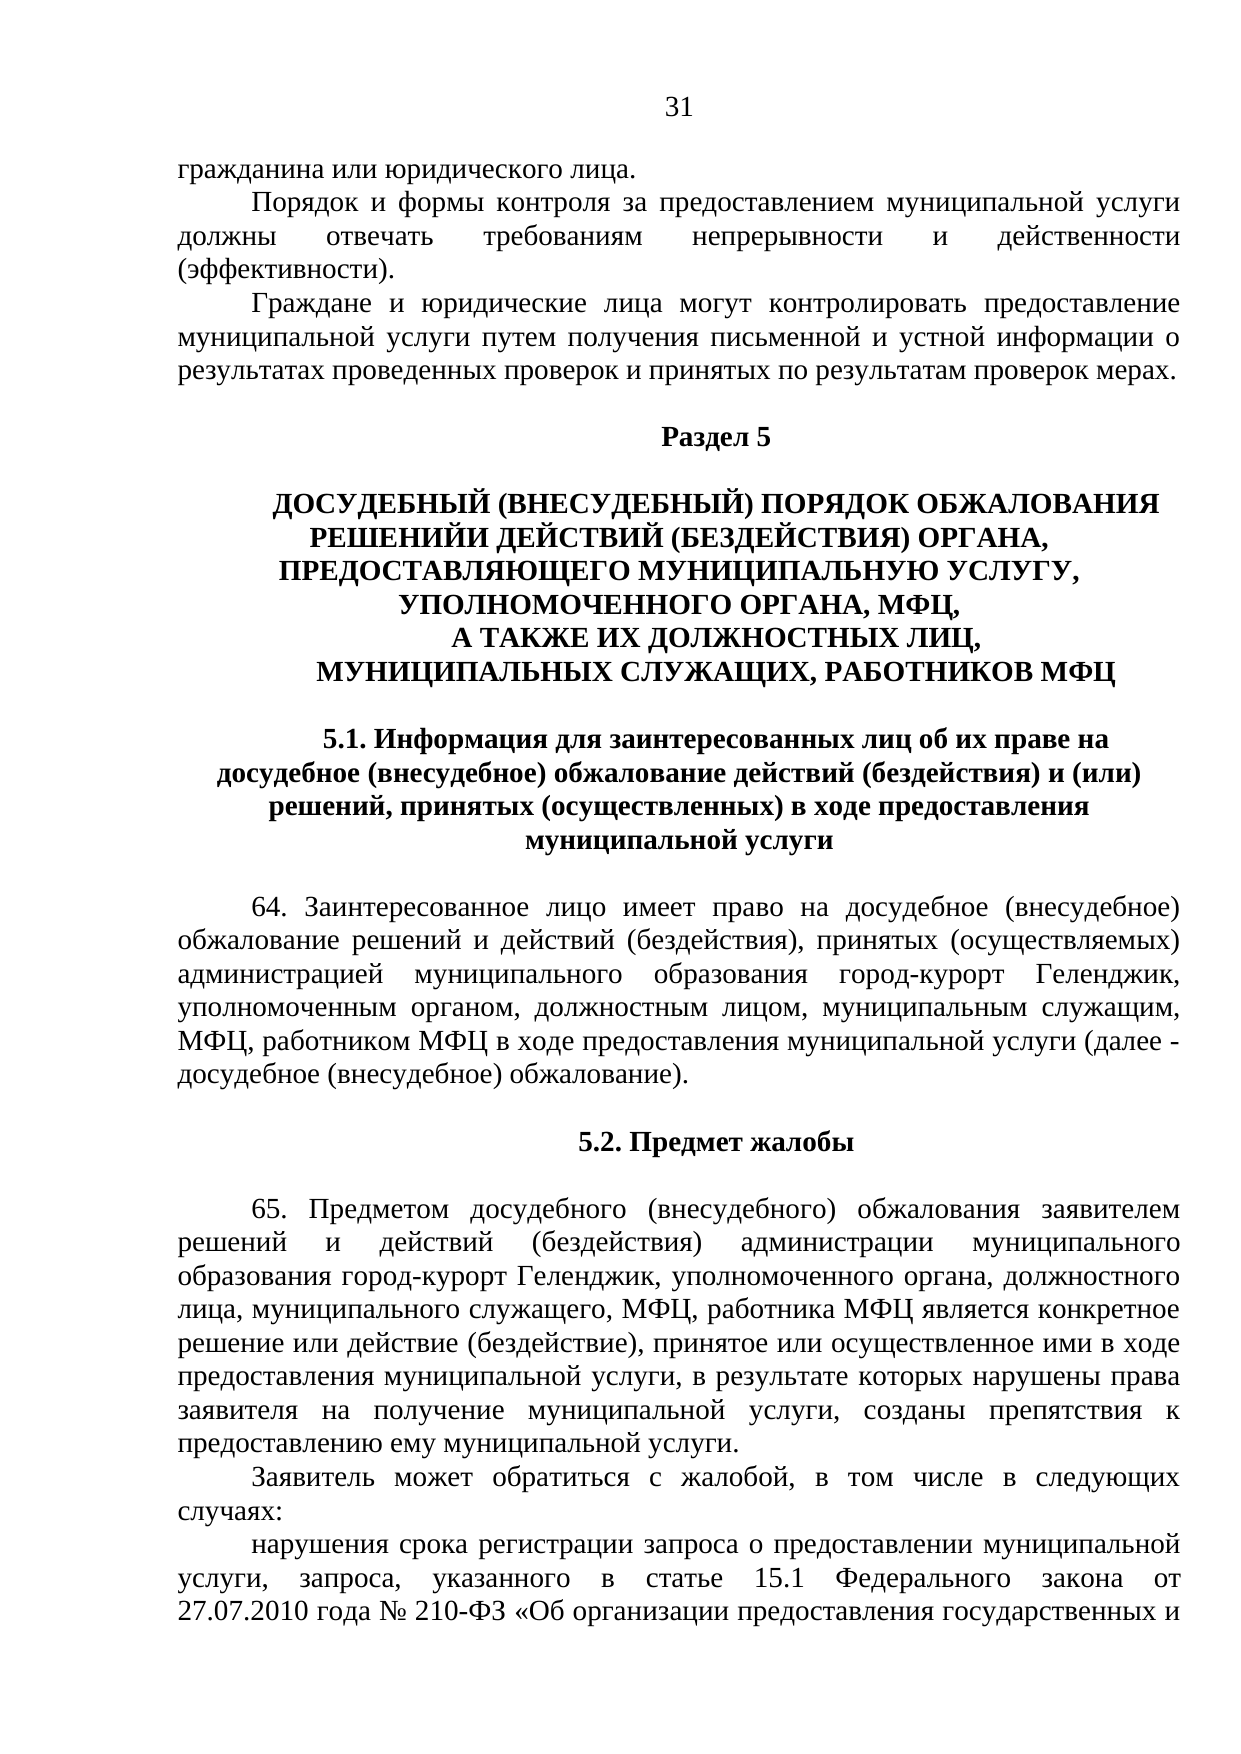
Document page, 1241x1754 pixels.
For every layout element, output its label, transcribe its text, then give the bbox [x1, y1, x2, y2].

title А ТАКЖЕ ИХ ДОЛЖНОСТНЫХ ЛИЦ, [177, 621, 1181, 654]
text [177, 151, 1181, 184]
text Заявитель может обратиться с жалобой, в том числе в следующих случаях: [177, 1459, 1181, 1526]
text Граждане и юридические лица могут контролировать предоставление муниципальной услуги путем получения письменной и устной информации о результатах проведенных проверок и принятых по результатам проверок мерах. [177, 285, 1181, 386]
title Раздел 5 [177, 419, 1181, 453]
text 65. Предметом досудебного (внесудебного) обжалования заявителем решений и действий (бездействия) администрации муниципального образования город-курорт Геленджик, уполномоченного органа, должностного лица, муниципального служащего, МФЦ, работника МФЦ является конкретное решение или действие (бездействие), принятое или осуществленное ими в ходе предоставления муниципальной услуги, в результате которых нарушены права заявителя на получение муниципальной услуги, созданы препятствия к предоставлению ему муниципальной услуги. [177, 1191, 1181, 1459]
text 64. Заинтересованное лицо имеет право на досудебное (внесудебное) обжалование решений и действий (бездействия), принятых (осуществляемых) администрацией муниципального образования город-курорт Геленджик, уполномоченным органом, должностным лицом, муниципальным служащим, МФЦ, работником МФЦ в ходе предоставления муниципальной услуги (далее - досудебное (внесудебное) обжалование). [177, 889, 1181, 1090]
title 5.1. Информация для заинтересованных лиц об их праве на досудебное (внесудебное) обжалование действий (бездействия) и (или) решений, принятых (осуществленных) в ходе предоставления муниципальной услуги [177, 721, 1181, 855]
title 5.2. Предмет жалобы [177, 1124, 1181, 1157]
text Порядок и формы контроля за предоставлением муниципальной услуги должны отвечать требованиям непрерывности и действенности (эффективности). [177, 184, 1181, 285]
title ДОСУДЕБНЫЙ (ВНЕСУДЕБНЫЙ) ПОРЯДОК ОБЖАЛОВАНИЯ РЕШЕНИЙИ ДЕЙСТВИЙ (БЕЗДЕЙСТВИЯ) ОРГАНА, ПРЕДОСТАВЛЯЮЩЕГО МУНИЦИПАЛЬНУЮ УСЛУГУ, УПОЛНОМОЧЕННОГО ОРГАНА, МФЦ, [177, 486, 1181, 621]
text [177, 1526, 1181, 1627]
title МУНИЦИПАЛЬНЫХ СЛУЖАЩИХ, РАБОТНИКОВ МФЦ [177, 654, 1181, 688]
